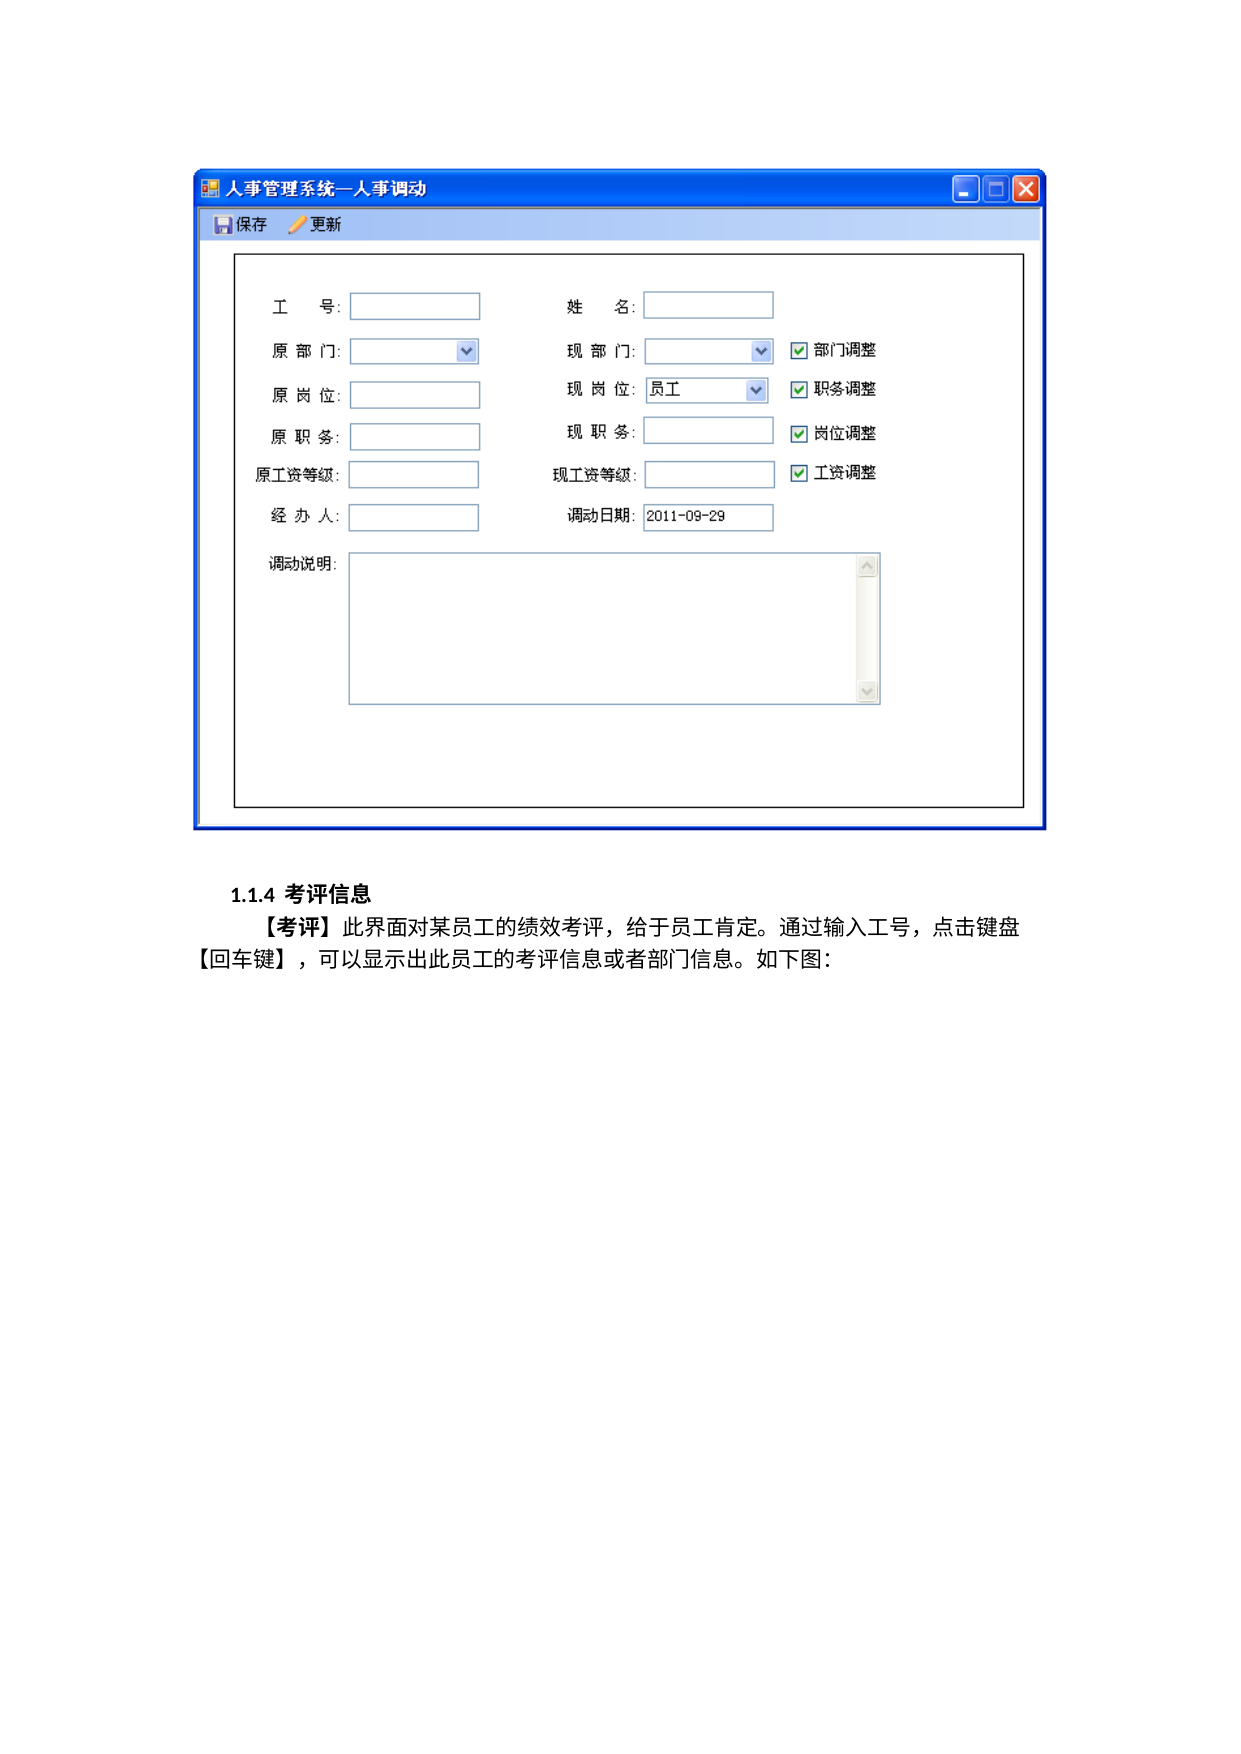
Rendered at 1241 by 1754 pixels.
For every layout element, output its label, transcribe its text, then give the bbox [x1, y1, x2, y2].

text 【考评】此界面对某员工的绩效考评，给于员工肯定。通过输入工号，点击键盘【回车键】，可以显示出此员工的考评信息或者部门信息。如下图： [187, 909, 1053, 974]
text 1.1.4 考评信息 [187, 877, 1053, 909]
picture [187, 162, 1053, 833]
